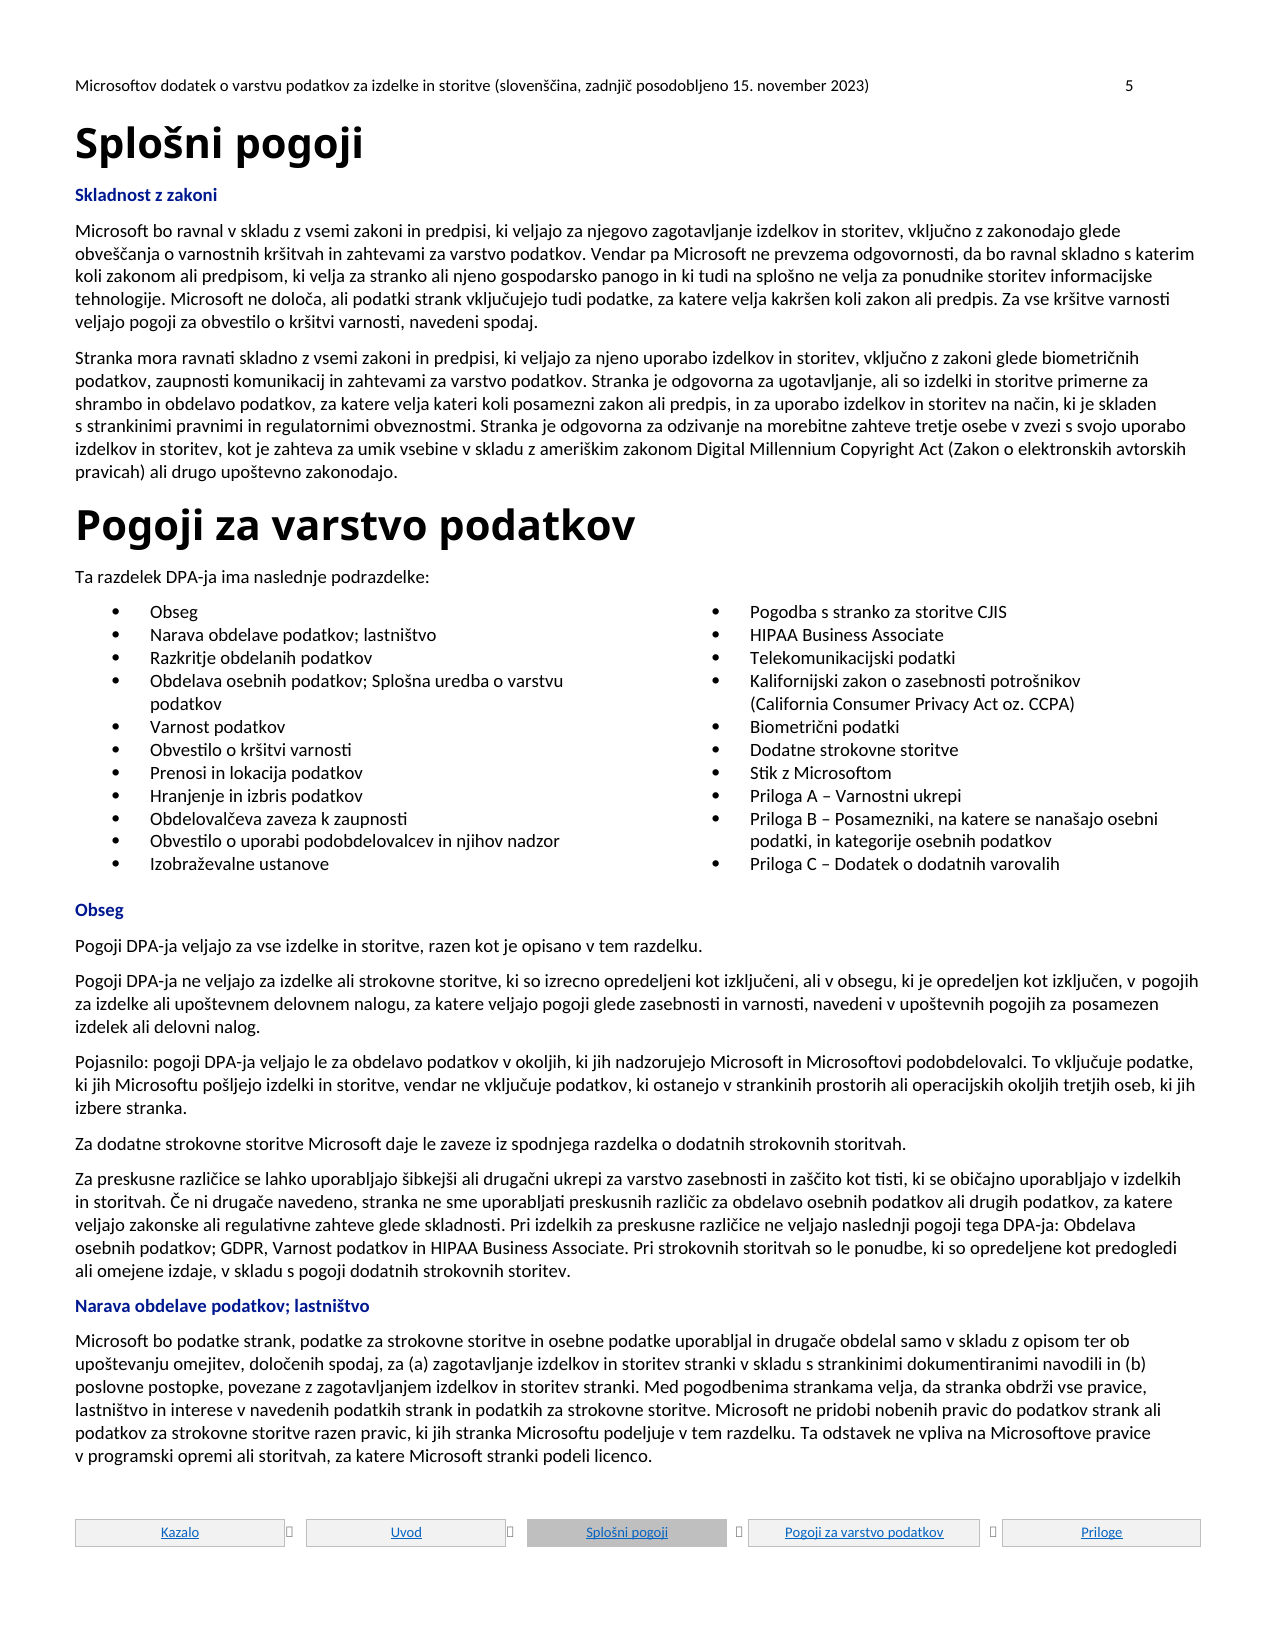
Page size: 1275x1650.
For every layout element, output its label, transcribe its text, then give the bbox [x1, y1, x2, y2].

list Biometrični podatki [712, 715, 1200, 738]
list Obseg [112, 601, 600, 623]
list Obvestilo o uporabi podobdelovalcev in njihov nadzor [112, 830, 600, 853]
list Microsoft bo podatke strank, podatke za strokovne storitve in osebne podatke uporabljal in drugače obdelal samo v skladu z opisom ter ob upoštevanju omejitev, določenih spodaj, za (a) zagotavljanje izdelkov in storitev stranki v skladu s strankinimi dokumentiranimi navodili in (b) poslovne postopke, povezane z zagotavljanjem izdelkov in storitev stranki. Med pogodbenima strankama velja, da stranka obdrži vse pravice, lastništvo in interese v navedenih podatkih strank in podatkih za strokovne storitve. Microsoft ne pridobi nobenih pravic do podatkov strank ali podatkov za strokovne storitve razen pravic, ki jih stranka Microsoftu podeljuje v tem razdelku. Ta odstavek ne vpliva na Microsoftove pravice v programski opremi ali storitvah, za katere Microsoft stranki podeli licenco. [75, 1330, 1200, 1467]
list Stik z Microsoftom [712, 761, 1200, 784]
subtitle Obseg [75, 898, 1200, 921]
list HIPAA Business Associate [712, 623, 1200, 646]
list Izobraževalne ustanove [112, 853, 600, 876]
list Narava obdelave podatkov; lastništvo [112, 623, 600, 646]
subtitle Skladnost z zakoni [75, 183, 1200, 206]
list Obvestilo o kršitvi varnosti [112, 738, 600, 761]
list Prenosi in lokacija podatkov [112, 761, 600, 784]
list Kalifornijski zakon o zasebnosti potrošnikov (California Consumer Privacy Act oz. CCPA) [712, 669, 1200, 715]
list Za dodatne strokovne storitve Microsoft daje le zaveze iz spodnjega razdelka o dodatnih strokovnih storitvah. [75, 1132, 1200, 1155]
list Pogoji DPA-ja veljajo za vse izdelke in storitve, razen kot je opisano v tem razdelku. [75, 934, 1200, 957]
list Razkritje obdelanih podatkov [112, 646, 600, 669]
list Telekomunikacijski podatki [712, 646, 1200, 669]
list Priloga A – Varnostni ukrepi [712, 784, 1200, 807]
list Priloga B – Posamezniki, na katere se nanašajo osebni podatki, in kategorije osebnih podatkov [712, 807, 1200, 853]
list Dodatne strokovne storitve [712, 738, 1200, 761]
list Priloga C – Dodatek o dodatnih varovalih [712, 853, 1200, 876]
list Hranjenje in izbris podatkov [112, 784, 600, 807]
list Ta razdelek DPA-ja ima naslednje podrazdelke: [75, 565, 1200, 588]
list Stranka mora ravnati skladno z vsemi zakoni in predpisi, ki veljajo za njeno uporabo izdelkov in storitev, vključno z zakoni glede biometričnih podatkov, zaupnosti komunikacij in zahtevami za varstvo podatkov. Stranka je odgovorna za ugotavljanje, ali so izdelki in storitve primerne za shrambo in obdelavo podatkov, za katere velja kateri koli posamezni zakon ali predpis, in za uporabo izdelkov in storitev na način, ki je skladen s strankinimi pravnimi in regulatornimi obveznostmi. Stranka je odgovorna za odzivanje na morebitne zahteve tretje osebe v zvezi s svojo uporabo izdelkov in storitev, kot je zahteva za umik vsebine v skladu z ameriškim zakonom Digital Millennium Copyright Act (Zakon o elektronskih avtorskih pravicah) ali drugo upoštevno zakonodajo. [75, 346, 1200, 483]
subtitle Narava obdelave podatkov; lastništvo [75, 1294, 1200, 1317]
subtitle Splošni pogoji [75, 114, 1200, 171]
list Microsoft bo ravnal v skladu z vsemi zakoni in predpisi, ki veljajo za njegovo zagotavljanje izdelkov in storitev, vključno z zakonodajo glede obveščanja o varnostnih kršitvah in zahtevami za varstvo podatkov. Vendar pa Microsoft ne prevzema odgovornosti, da bo ravnal skladno s katerim koli zakonom ali predpisom, ki velja za stranko ali njeno gospodarsko panogo in ki tudi na splošno ne velja za ponudnike storitev informacijske tehnologije. Microsoft ne določa, ali podatki strank vključujejo tudi podatke, za katere velja kakršen koli zakon ali predpis. Za vse kršitve varnosti veljajo pogoji za obvestilo o kršitvi varnosti, navedeni spodaj. [75, 219, 1200, 333]
list Pojasnilo: pogoji DPA-ja veljajo le za obdelavo podatkov v okoljih, ki jih nadzorujejo Microsoft in Microsoftovi podobdelovalci. To vključuje podatke, ki jih Microsoftu pošljejo izdelki in storitve, vendar ne vključuje podatkov, ki ostanejo v strankinih prostorih ali operacijskih okoljih tretjih oseb, ki jih izbere stranka. [75, 1051, 1200, 1119]
list Za preskusne različice se lahko uporabljajo šibkejši ali drugačni ukrepi za varstvo zasebnosti in zaščito kot tisti, ki se običajno uporabljajo v izdelkih in storitvah. Če ni drugače navedeno, stranka ne sme uporabljati preskusnih različic za obdelavo osebnih podatkov ali drugih podatkov, za katere veljajo zakonske ali regulativne zahteve glede skladnosti. Pri izdelkih za preskusne različice ne veljajo naslednji pogoji tega DPA-ja: Obdelava osebnih podatkov; GDPR, Varnost podatkov in HIPAA Business Associate. Pri strokovnih storitvah so le ponudbe, ki so opredeljene kot predogledi ali omejene izdaje, v skladu s pogoji dodatnih strokovnih storitev. [75, 1167, 1200, 1282]
list Pogodba s stranko za storitve CJIS [712, 601, 1200, 623]
subtitle Pogoji za varstvo podatkov [75, 496, 1200, 553]
list Pogoji DPA-ja ne veljajo za izdelke ali strokovne storitve, ki so izrecno opredeljeni kot izključeni, ali v obsegu, ki je opredeljen kot izključen, v pogojih za izdelke ali upoštevnem delovnem nalogu, za katere veljajo pogoji glede zasebnosti in varnosti, navedeni v upoštevnih pogojih za posamezen izdelek ali delovni nalog. [75, 969, 1200, 1038]
list Obdelava osebnih podatkov; Splošna uredba o varstvu podatkov [112, 669, 600, 715]
list Varnost podatkov [112, 715, 600, 738]
list Obdelovalčeva zaveza k zaupnosti [112, 807, 600, 830]
